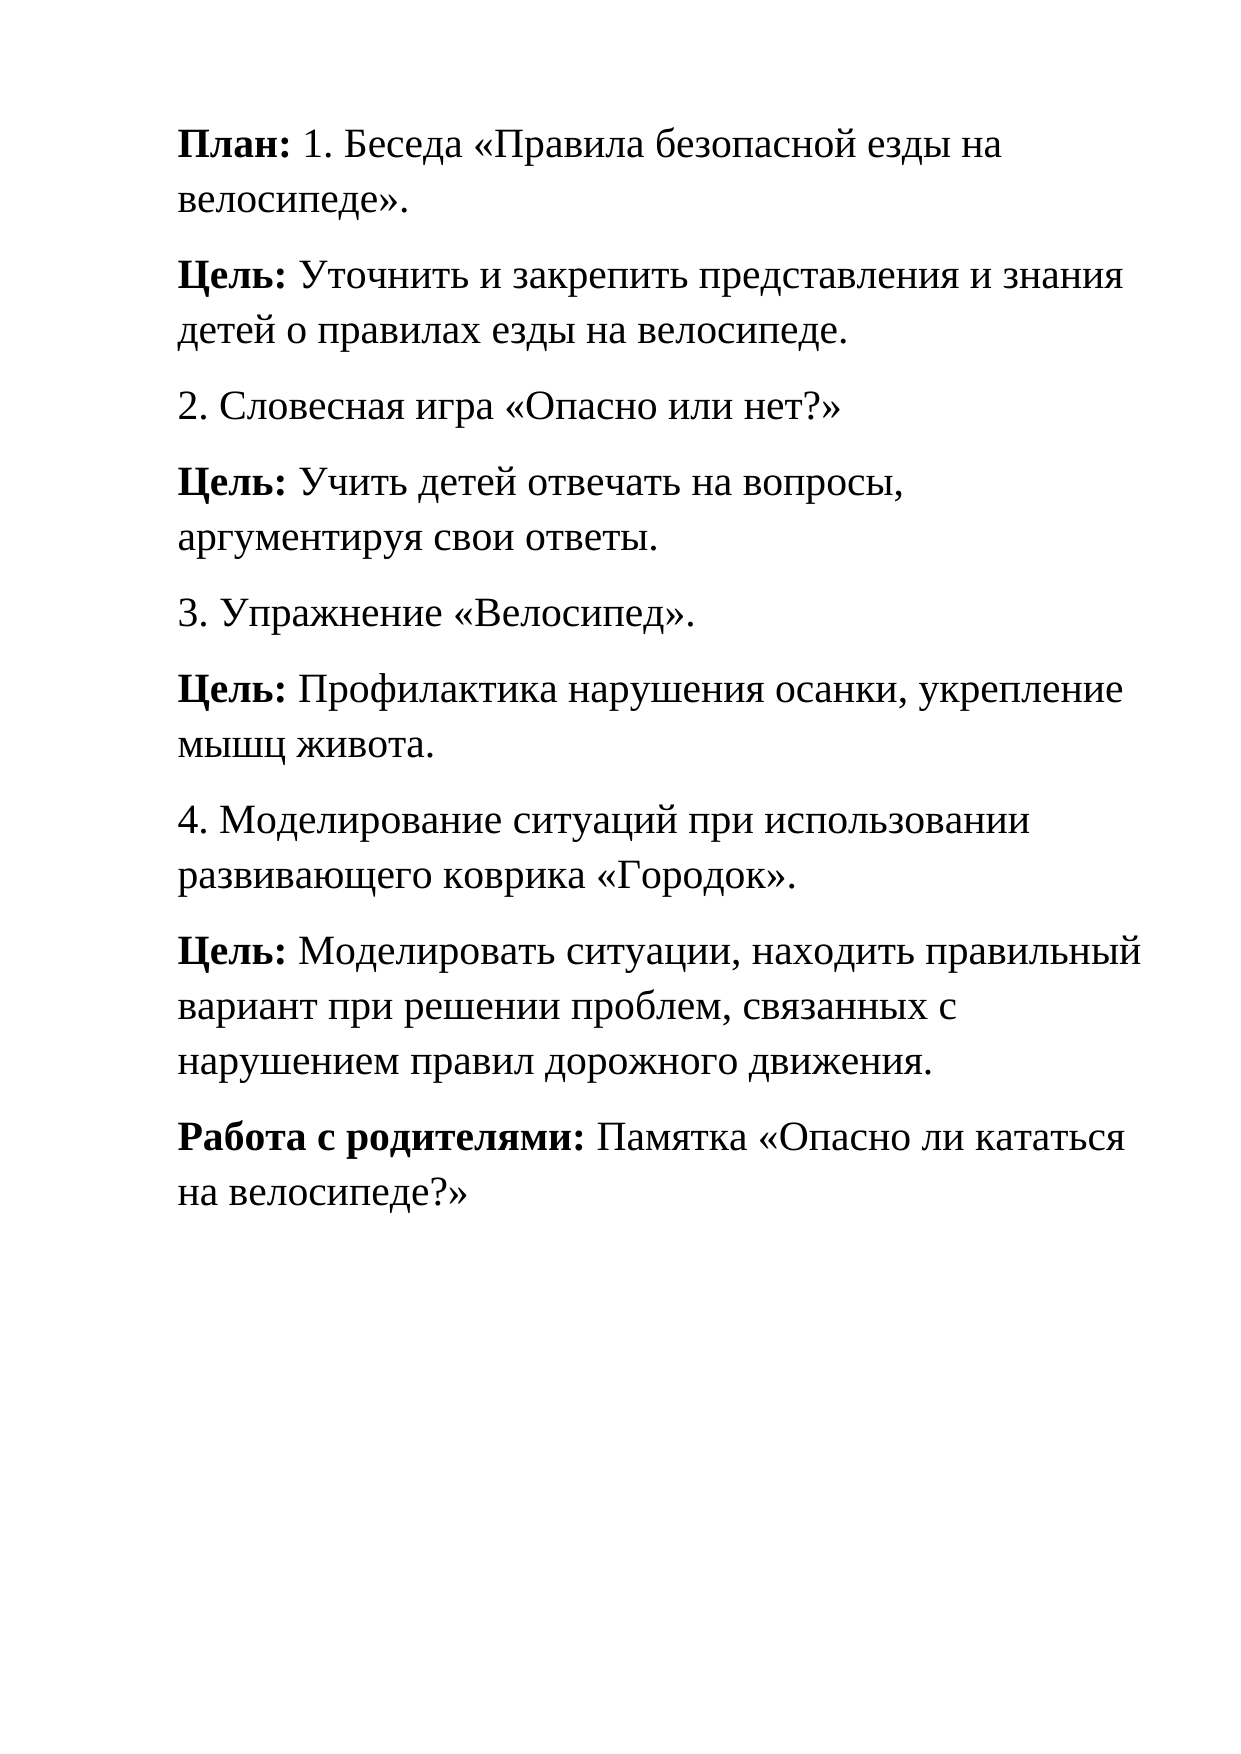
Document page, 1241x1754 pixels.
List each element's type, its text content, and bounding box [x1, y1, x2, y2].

text Цель: Уточнить и закрепить представления и знания детей о правилах езды на велосипеде. [177, 249, 1152, 352]
text Цель: Моделировать ситуации, находить правильный вариант при решении проблем, связанных с нарушением правил дорожного движения. [177, 925, 1152, 1083]
text План: 1. Беседа «Правила безопасной езды на велосипеде». [177, 118, 1152, 221]
text Цель: Профилактика нарушения осанки, укрепление мышц живота. [177, 663, 1152, 766]
text Цель: Учить детей отвечать на вопросы, аргументируя свои ответы. [177, 456, 1152, 559]
text 2. Словесная игра «Опасно или нет?» [177, 380, 1152, 428]
text Работа с родителями: Памятка «Опасно ли кататься на велосипеде?» [177, 1111, 1152, 1214]
text 3. Упражнение «Велосипед». [177, 587, 1152, 635]
text 4. Моделирование ситуаций при использовании развивающего коврика «Городок». [177, 794, 1152, 897]
